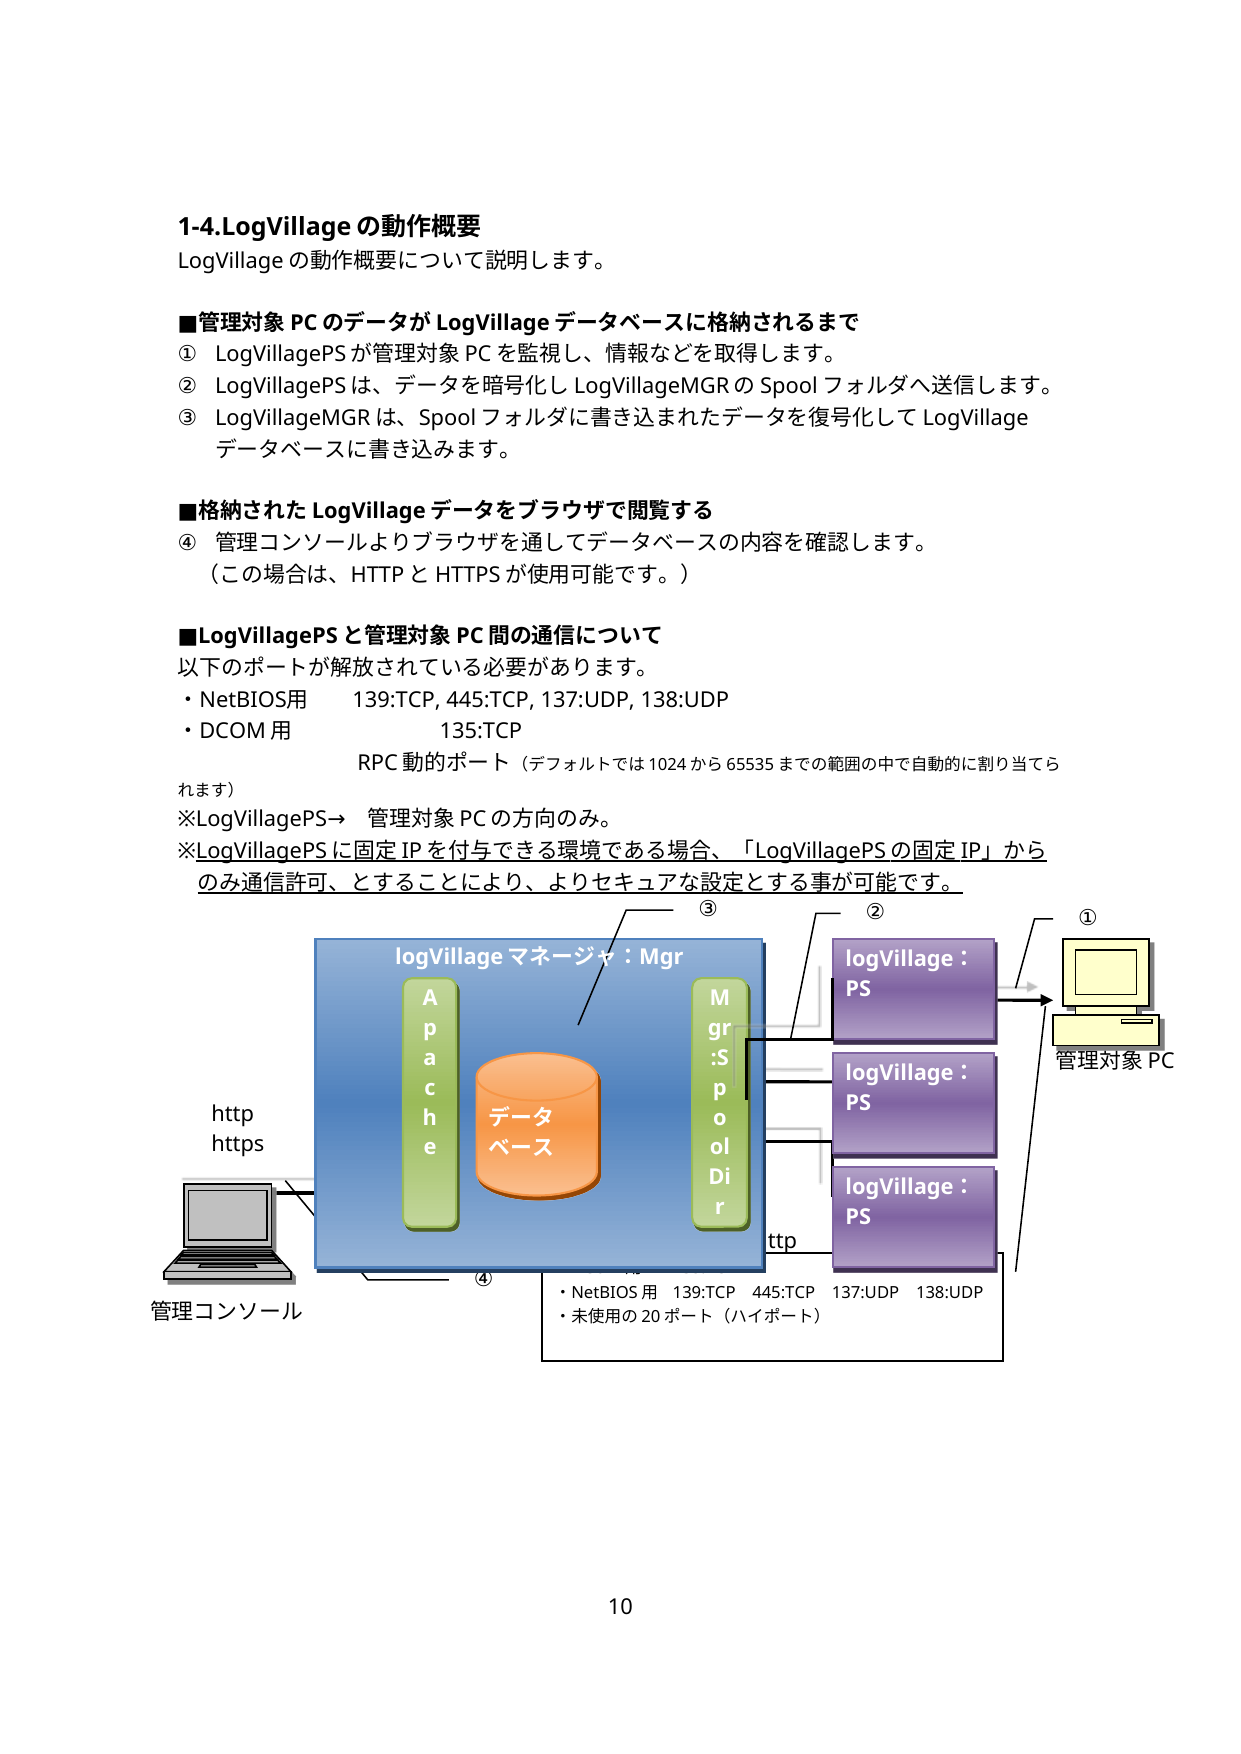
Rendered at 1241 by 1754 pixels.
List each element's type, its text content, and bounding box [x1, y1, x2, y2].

text ■管理対象PCのデータがLogVillageデータベースに格納されるまで [177, 304, 1063, 336]
text （この場合は、HTTPとHTTPSが使用可能です。） [177, 557, 1063, 588]
text LogVillageの動作概要について説明します。 [177, 243, 1063, 275]
list 管理コンソールよりブラウザを通してデータベースの内容を確認します。 [177, 525, 1063, 557]
subtitle 1-4.LogVillageの動作概要 [177, 207, 1063, 243]
text ■格納されたLogVillageデータをブラウザで閲覧する [177, 493, 1063, 525]
list LogVillagePSは、データを暗号化しLogVillageMGRのSpoolフォルダへ送信します。 [177, 368, 1063, 400]
text ・NetBIOS用 139:TCP, 445:TCP, 137:UDP, 138:UDP [177, 682, 1063, 713]
text 以下のポートが解放されている必要があります。 [177, 650, 1063, 682]
text ※LogVillagePSに固定IPを付与できる環境である場合、「LogVillagePSの固定IP」からのみ通信許可、とすることにより、よりセキュアな設定とする事が可能です。 [177, 833, 1063, 896]
list LogVillagePSが管理対象PCを監視し、情報などを取得します。 [177, 336, 1063, 368]
text ■LogVillagePSと管理対象PC間の通信について [177, 618, 1063, 650]
text ・DCOM用 135:TCP [177, 713, 1063, 745]
list LogVillageMGRは、Spoolフォルダに書き込まれたデータを復号化してLogVillageデータベースに書き込みます。 [177, 400, 1063, 463]
text ※LogVillagePS→ 管理対象PCの方向のみ。 [177, 801, 1063, 833]
text RPC動的ポート（デフォルトでは1024から65535までの範囲の中で自動的に割り当てられます） [177, 745, 1063, 801]
